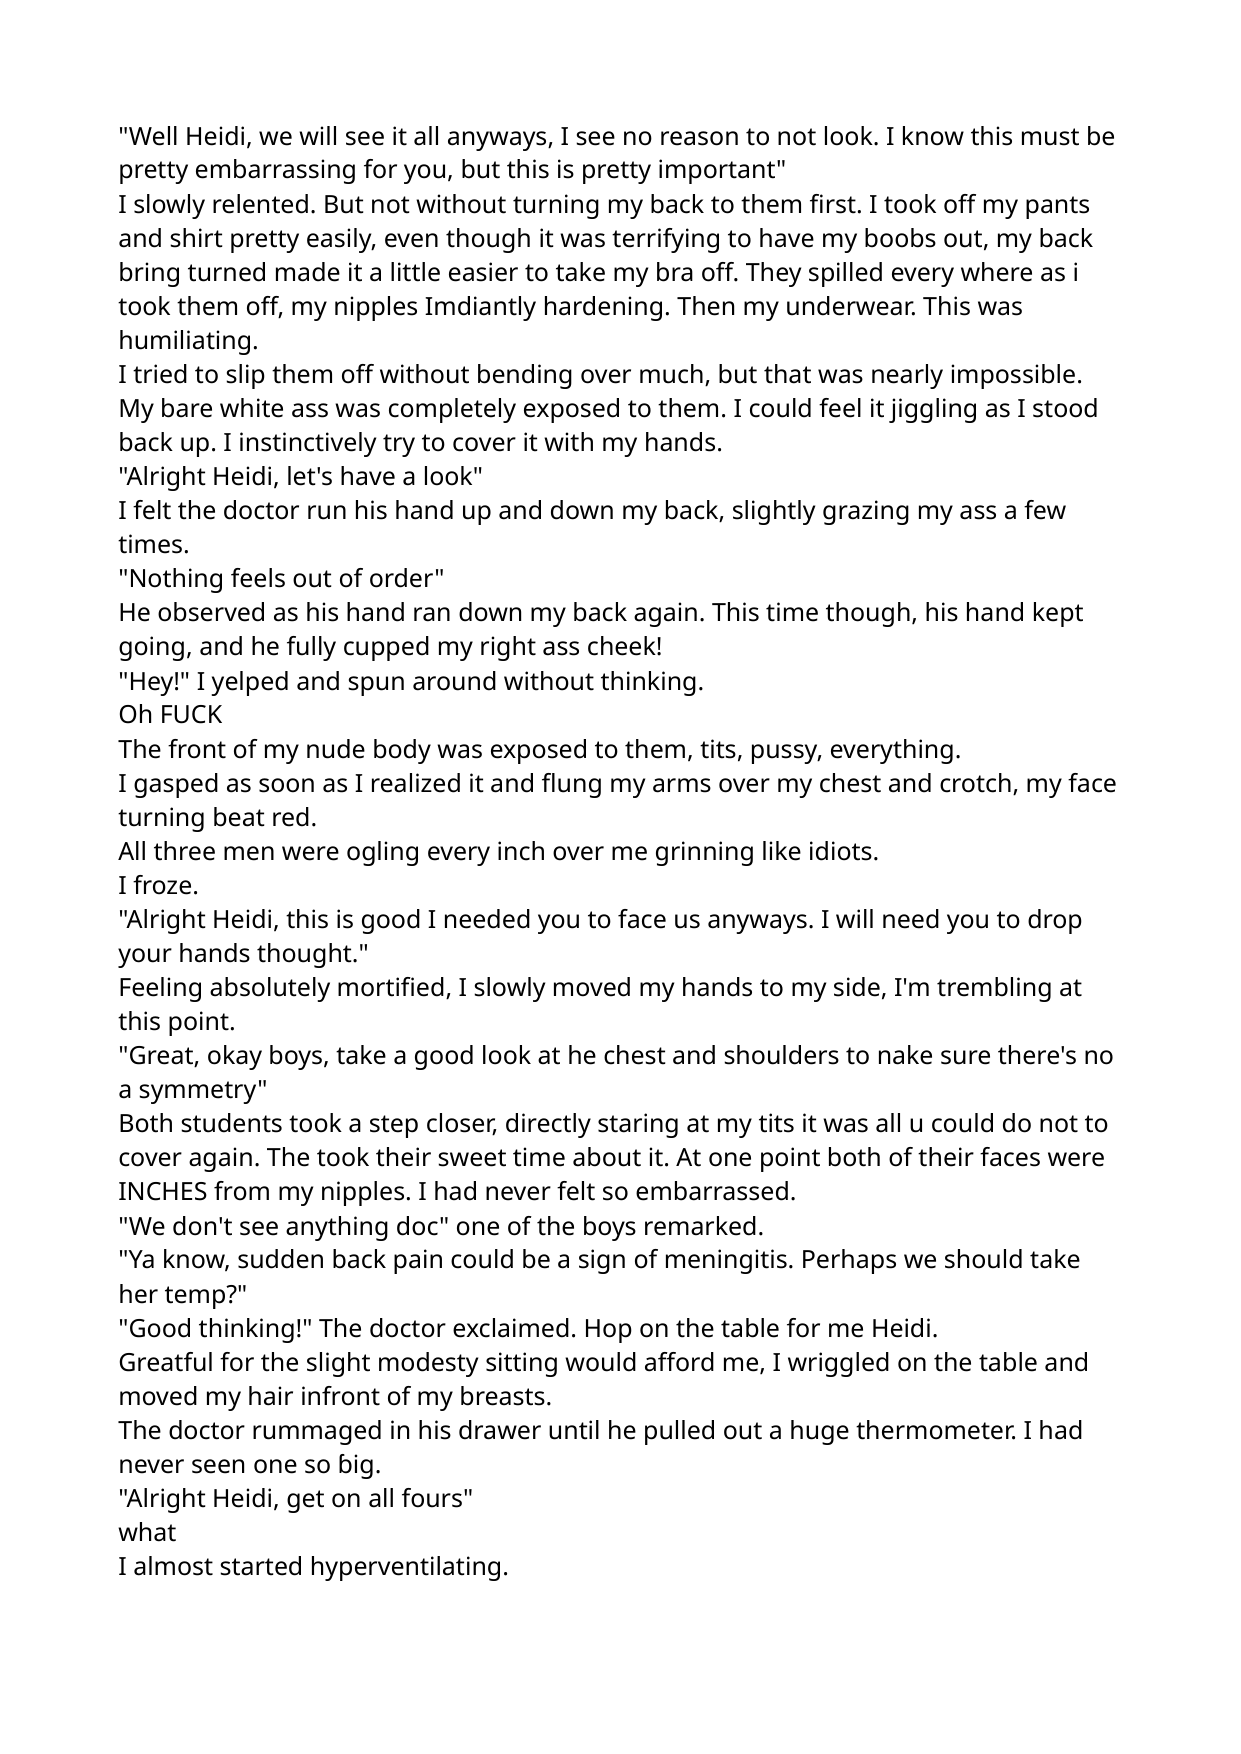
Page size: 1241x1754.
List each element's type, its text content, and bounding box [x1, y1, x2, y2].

text I tried to slip them off without bending over much, but that was nearly impossible. My bare white ass was completely exposed to them. I could feel it jiggling as I stood back up. I instinctively try to cover it with my hands. [118, 357, 1122, 459]
text "We don't see anything doc" one of the boys remarked. [118, 1208, 1122, 1242]
text All three men were ogling every inch over me grinning like idiots. [118, 833, 1122, 867]
text Feeling absolutely mortified, I slowly moved my hands to my side, I'm trembling at this point. [118, 970, 1122, 1038]
text what [118, 1515, 1122, 1549]
text Greatful for the slight modesty sitting would afford me, I wriggled on the table and moved my hair infront of my breasts. [118, 1344, 1122, 1412]
text Both students took a step closer, directly staring at my tits it was all u could do not to cover again. The took their sweet time about it. At one point both of their faces were INCHES from my nipples. I had never felt so embarrassed. [118, 1106, 1122, 1208]
text "Alright Heidi, this is good I needed you to face us anyways. I will need you to drop your hands thought." [118, 902, 1122, 970]
text "Ya know, sudden back pain could be a sign of meningitis. Perhaps we should take her temp?" [118, 1242, 1122, 1310]
text I gasped as soon as I realized it and flung my arms over my chest and crotch, my face turning beat red. [118, 765, 1122, 833]
text "Well Heidi, we will see it all anyways, I see no reason to not look. I know this must be pretty embarrassing for you, but this is pretty important" [118, 118, 1122, 186]
text "Alright Heidi, get on all fours" [118, 1481, 1122, 1515]
text "Great, okay boys, take a good look at he chest and shoulders to nake sure there's no a symmetry" [118, 1038, 1122, 1106]
text The doctor rummaged in his drawer until he pulled out a huge thermometer. I had never seen one so ɓig. [118, 1412, 1122, 1481]
text Oh FUCK [118, 697, 1122, 731]
text The front of my nude body was exposed to them, tits, pussy, everything. [118, 731, 1122, 765]
text I froze. [118, 867, 1122, 902]
text I slowly relented. But not without turning my back to them first. I took off my pants and shirt pretty easily, even though it was terrifying to have my boobs out, my back bring turned made it a little easier to take my bra off. They spilled every where as i took them off, my nipples Imdiantly hardening. Then my underwear. This was humiliating. [118, 186, 1122, 357]
text I felt the doctor run his hand up and down my back, slightly grazing my ass a few times. [118, 493, 1122, 561]
text "Good thinking!" The doctor exclaimed. Hop on the table for me Heidi. [118, 1310, 1122, 1344]
text I almost started hyperventilating. [118, 1549, 1122, 1583]
text He observed as his hand ran down my back again. This time though, his hand kept going, and he fully cupped my right ass cheek! [118, 595, 1122, 663]
text "Alright Heidi, let's have a look" [118, 459, 1122, 493]
text "Hey!" I yelped and spun around without thinking. [118, 663, 1122, 697]
text "Nothing feels out of order" [118, 561, 1122, 595]
